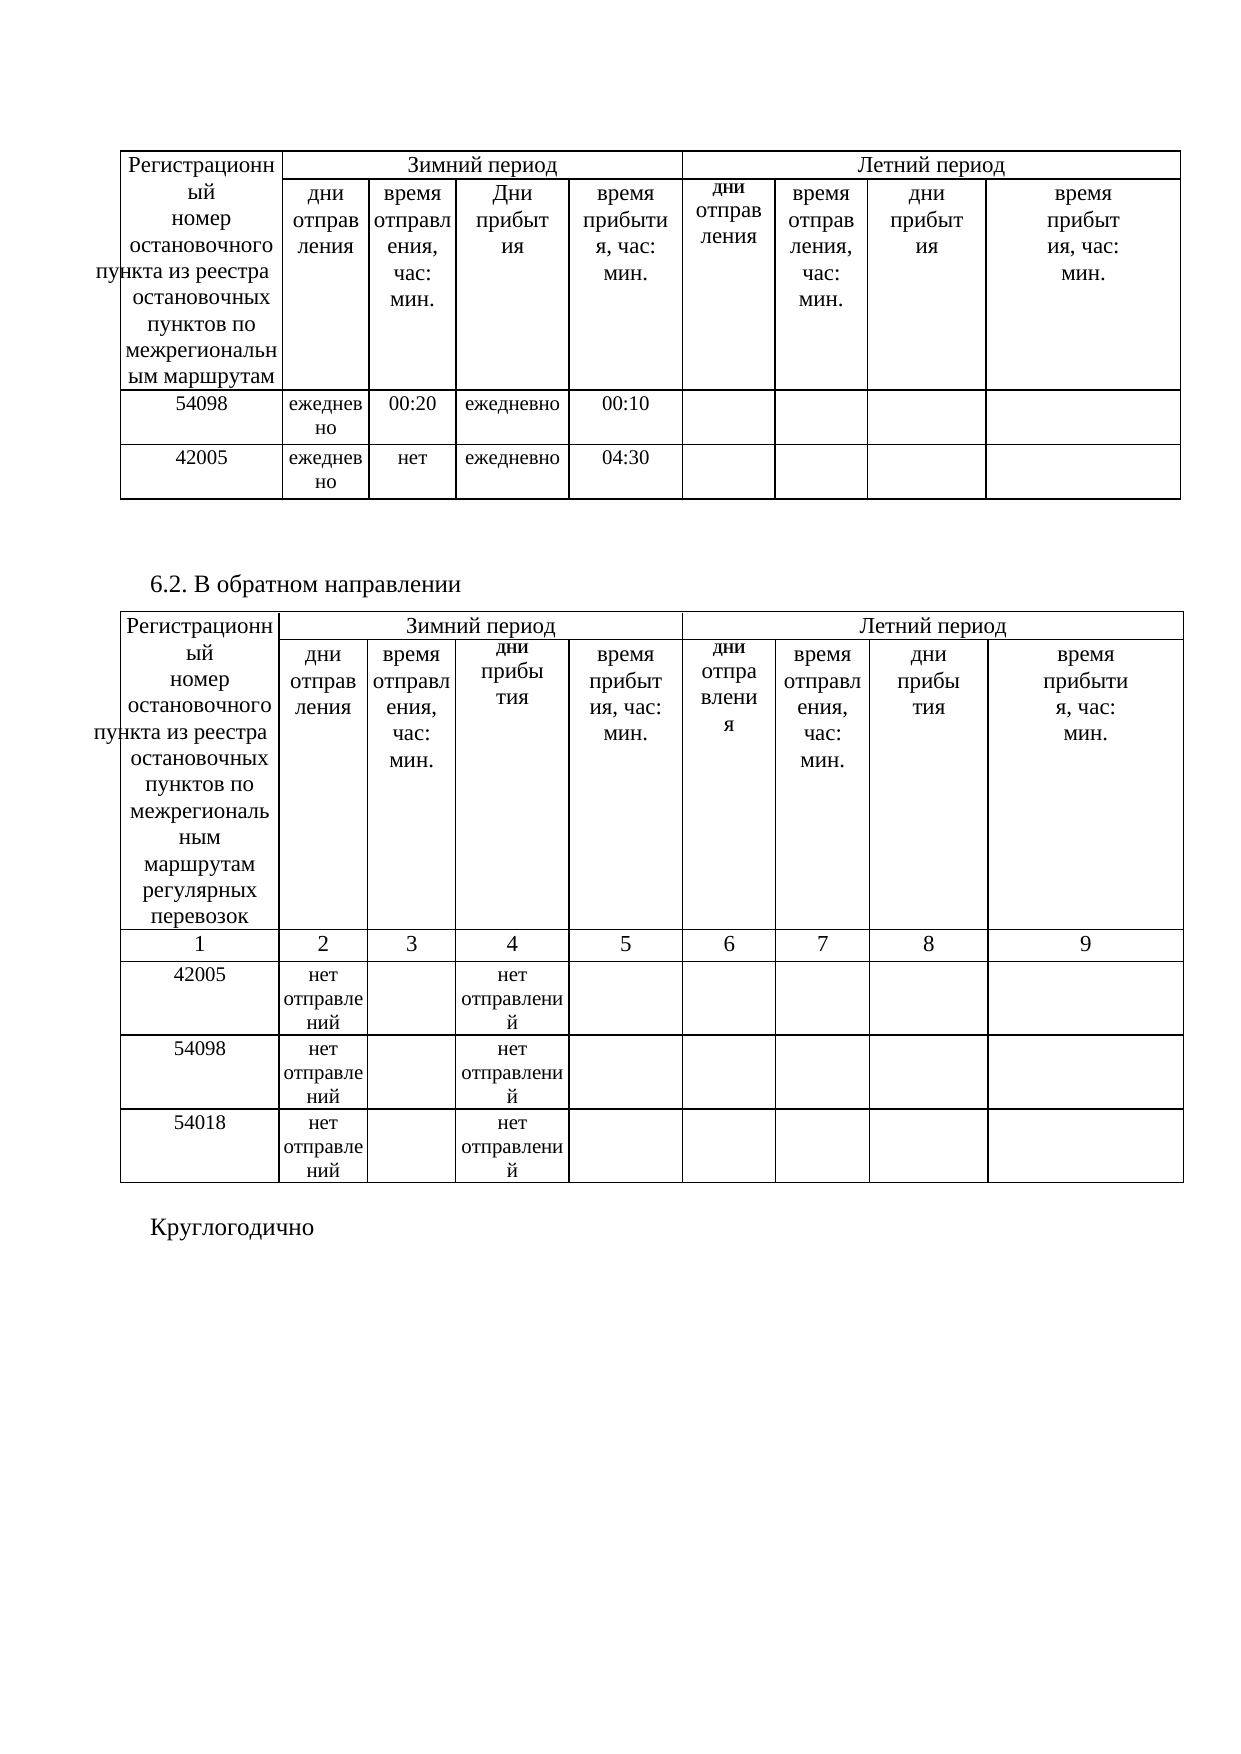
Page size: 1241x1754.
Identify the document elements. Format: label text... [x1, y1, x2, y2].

table_cell дни прибы тия [870, 640, 987, 929]
table_cell нет [370, 445, 455, 498]
table_cell время прибыти я, час: мин. [989, 640, 1183, 929]
table_cell ежедневно [283, 445, 368, 498]
table_cell [776, 1110, 869, 1182]
table_header Летний период [683, 152, 1180, 178]
table_header Зимний период [280, 612, 682, 639]
table_cell [868, 391, 985, 444]
table_cell 54098 [121, 1036, 278, 1108]
table_cell время отправл ения, час: мин. [370, 180, 455, 389]
table_cell 00:20 [370, 391, 455, 444]
table_cell [368, 962, 455, 1034]
table_cell [570, 962, 682, 1034]
table_cell 42005 [121, 445, 282, 498]
table_cell дни отправ ления [280, 640, 367, 929]
table_cell 3 [368, 930, 455, 961]
table_cell нет отправлений [280, 1036, 367, 1108]
table_cell время отправл ения, час: мин. [776, 640, 869, 929]
table_cell 4 [456, 930, 568, 961]
table_cell 54018 [121, 1110, 278, 1182]
table_cell [776, 445, 867, 498]
table_cell 9 [989, 930, 1183, 961]
table_cell [683, 445, 774, 498]
table_cell [989, 1036, 1183, 1108]
table_header Зимний период [283, 152, 682, 178]
table_cell [868, 445, 985, 498]
table_cell Дни прибыт ия [457, 180, 568, 389]
table_cell время прибыт ия, час: мин. [987, 180, 1180, 389]
table_cell 8 [870, 930, 987, 961]
table_cell 6 [683, 930, 775, 961]
table_cell время прибыти я, час: мин. [570, 180, 682, 389]
table_cell ежедневно [457, 391, 568, 444]
table_cell [570, 1110, 682, 1182]
table_cell нет отправлений [456, 962, 568, 1034]
table_cell ежедневно [457, 445, 568, 498]
table_cell 04:30 [570, 445, 682, 498]
table_cell [683, 1036, 775, 1108]
table_cell 2 [280, 930, 367, 961]
table_cell [987, 445, 1180, 498]
table_cell время отправл ения, час: мин. [368, 640, 455, 929]
table_cell 42005 [121, 962, 278, 1034]
table_cell [570, 1036, 682, 1108]
table_cell дни отправ ления [283, 180, 368, 389]
table_cell [368, 1036, 455, 1108]
table_cell [987, 391, 1180, 444]
table_cell [870, 1036, 987, 1108]
table_cell [683, 962, 775, 1034]
table_cell нет отправлений [456, 1110, 568, 1182]
table_cell [368, 1110, 455, 1182]
table_cell дни прибыт ия [868, 180, 985, 389]
table_cell [989, 962, 1183, 1034]
table_header Летний период [683, 612, 1183, 639]
table_cell [870, 1110, 987, 1182]
table_cell [776, 391, 867, 444]
table_cell нет отправлений [280, 1110, 367, 1182]
table_cell нет отправлений [456, 1036, 568, 1108]
table_cell 00:10 [570, 391, 682, 444]
table_cell 1 [121, 930, 278, 961]
table_cell [683, 391, 774, 444]
table_cell время отправ ления, час: мин. [776, 180, 867, 389]
table_cell ДНИ прибы тия [456, 640, 568, 929]
text Круглогодично [150, 1212, 1090, 1241]
table_cell ДНИ отправ ления [683, 180, 774, 389]
table_cell 54098 [121, 391, 282, 444]
table_cell нет отправлений [280, 962, 367, 1034]
table_cell [989, 1110, 1183, 1182]
table_cell [776, 962, 869, 1034]
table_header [121, 152, 282, 389]
table_cell [776, 1036, 869, 1108]
table_cell [683, 1110, 775, 1182]
table_cell время прибыт ия, час: мин. [570, 640, 682, 929]
table_cell ежедневно [283, 391, 368, 444]
table_cell 5 [570, 930, 682, 961]
text 6.2. В обратном направлении [150, 569, 1090, 598]
table_header Регистрационный номер остановочного пункта из реестра остановочных пунктов по межрегиональным маршрутам регулярных перевозок [121, 612, 279, 929]
table_cell [870, 962, 987, 1034]
table_cell ДНИ отпра влени я [683, 640, 775, 929]
table_cell 7 [776, 930, 869, 961]
